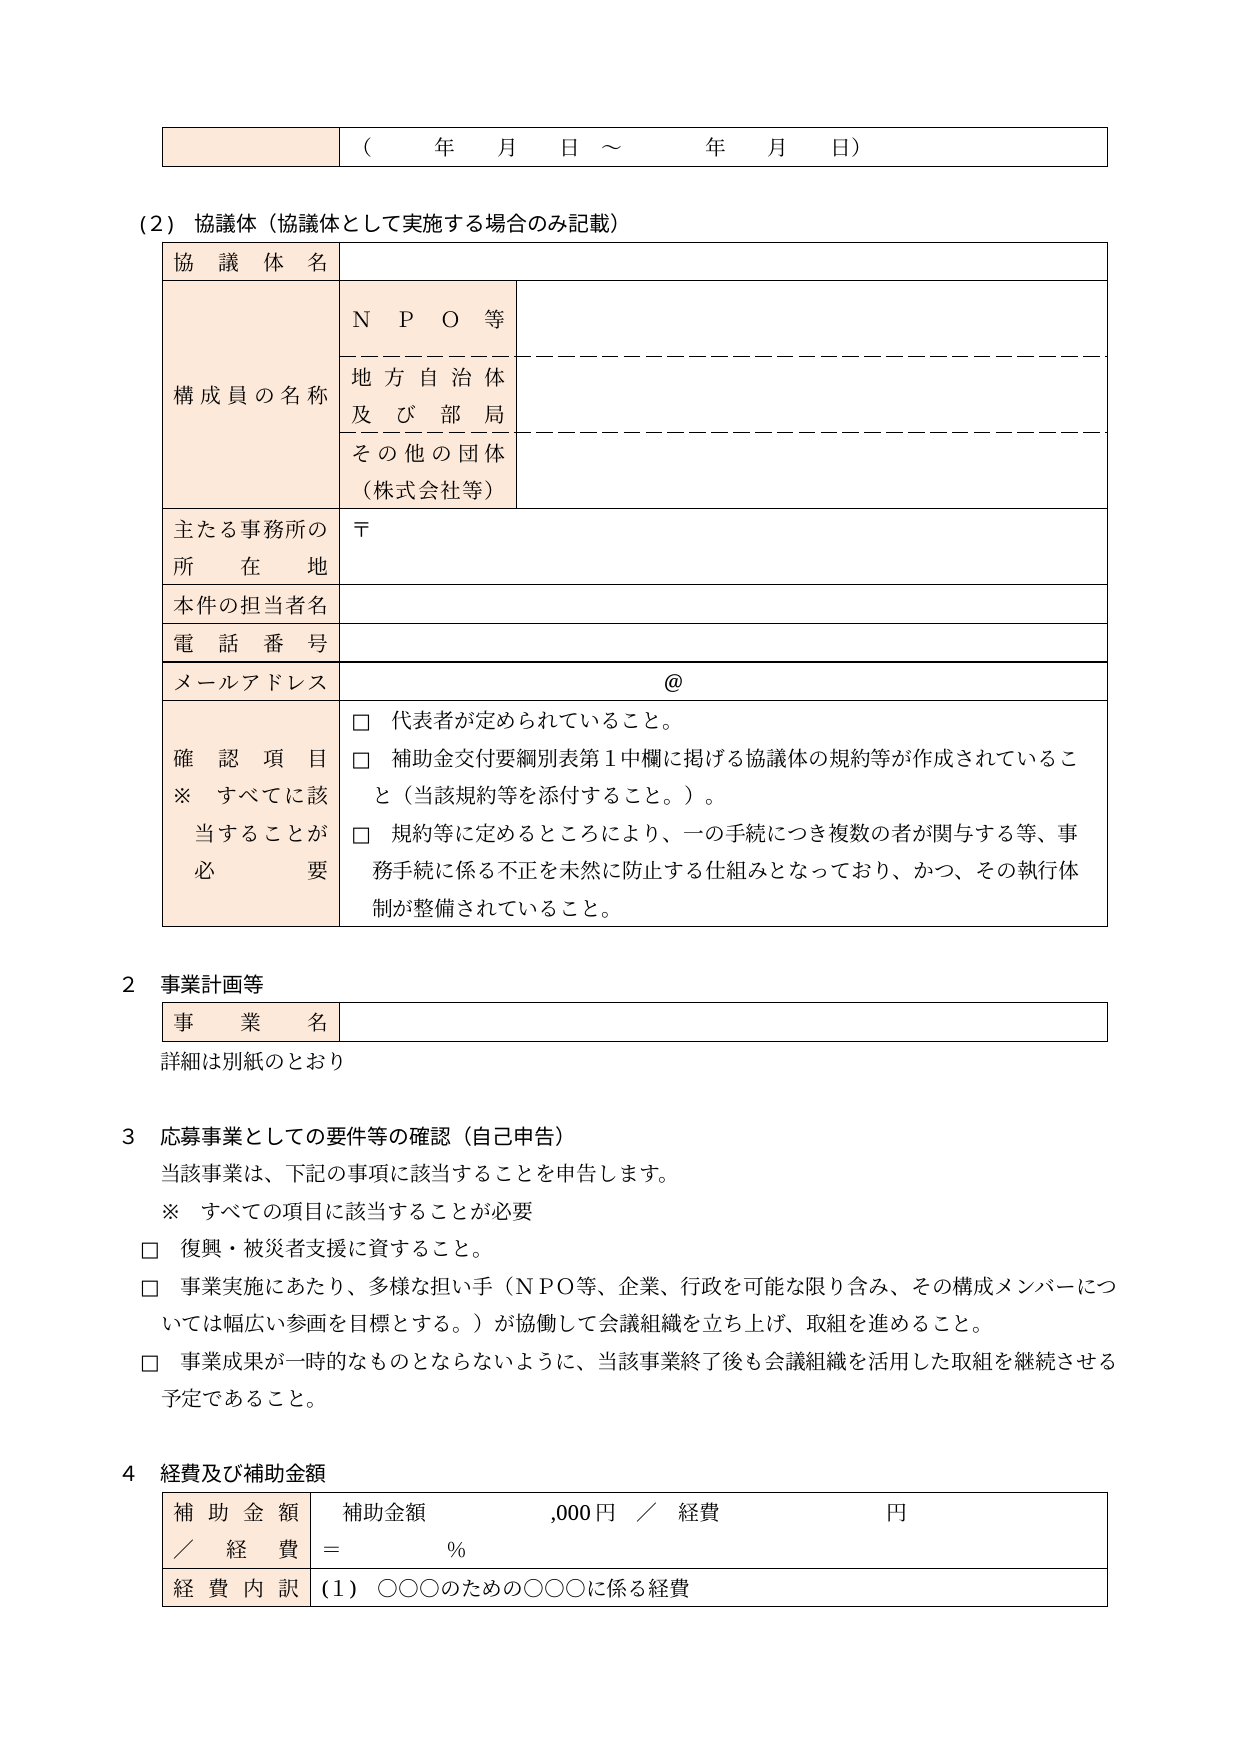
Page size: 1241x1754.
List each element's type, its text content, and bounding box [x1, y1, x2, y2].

table_cell 電話番号 [163, 624, 339, 661]
table_cell 地方自治体 及び部局 [340, 356, 516, 432]
table_cell @ [340, 663, 1107, 700]
table_header 事業名 [163, 1003, 339, 1041]
table_header 協議体名 [163, 243, 339, 280]
table_cell [517, 356, 1107, 432]
text 詳細は別紙のとおり [118, 1042, 1122, 1079]
text ２ 事業計画等 [118, 964, 1122, 1002]
text ４ 経費及び補助金額 [118, 1454, 1122, 1492]
table_cell メールアドレス [163, 663, 339, 700]
table_cell 本件の担当者名 [163, 585, 339, 623]
table_cell [340, 624, 1107, 661]
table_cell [311, 1569, 1107, 1606]
table_header 補助金額 ,000円 ／ 経費 円 ＝ ％ [311, 1493, 1107, 1568]
table_cell 主たる事務所の所在地 [163, 509, 339, 584]
table_cell その他の団体 （株式会社等） [340, 432, 516, 508]
table_cell [517, 432, 1107, 508]
table_cell [517, 281, 1107, 356]
table_cell [340, 585, 1107, 623]
table_cell 確認項目 ※ すべてに該当することが必要 [163, 701, 339, 926]
table_header 補助金額 ／経費 [163, 1493, 310, 1568]
text □ 事業成果が一時的なものとならないように、当該事業終了後も会議組織を活用した取組を継続させる予定であること。 [140, 1342, 1122, 1417]
table_cell 経費内訳 [163, 1569, 310, 1606]
text ３ 応募事業としての要件等の確認（自己申告） [118, 1117, 1122, 1154]
table_cell 〒 [340, 509, 1107, 584]
table_cell 構成員の名称 [163, 281, 339, 508]
text □ 事業実施にあたり、多様な担い手（ＮＰＯ等、企業、行政を可能な限り含み、その構成メンバーについては幅広い参画を目標とする。）が協働して会議組織を立ち上げ、取組を進めること。 [140, 1267, 1122, 1342]
table_header [340, 243, 1107, 280]
table_header [340, 1003, 1107, 1041]
text (２) 協議体（協議体として実施する場合のみ記載） [140, 204, 1122, 242]
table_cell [340, 128, 1107, 166]
text □ 復興・被災者支援に資すること。 [140, 1229, 1122, 1267]
text 当該事業は、下記の事項に該当することを申告します。 [118, 1154, 1122, 1192]
table_cell ＮＰＯ等 [340, 281, 516, 356]
table_cell □ 代表者が定められていること。 □ 補助金交付要綱別表第１中欄に掲げる協議体の規約等が作成されていること（当該規約等を添付すること。）。 □ 規約等に定めるところにより、一の手続につき複数の者が関与する等、事務手続に係る不正を未然に防止する仕組みとなっており、かつ、その執行体制が整備されていること。 [340, 701, 1107, 926]
text ※ すべての項目に該当することが必要 [162, 1192, 1122, 1229]
table_cell 収益総額 [163, 128, 339, 166]
